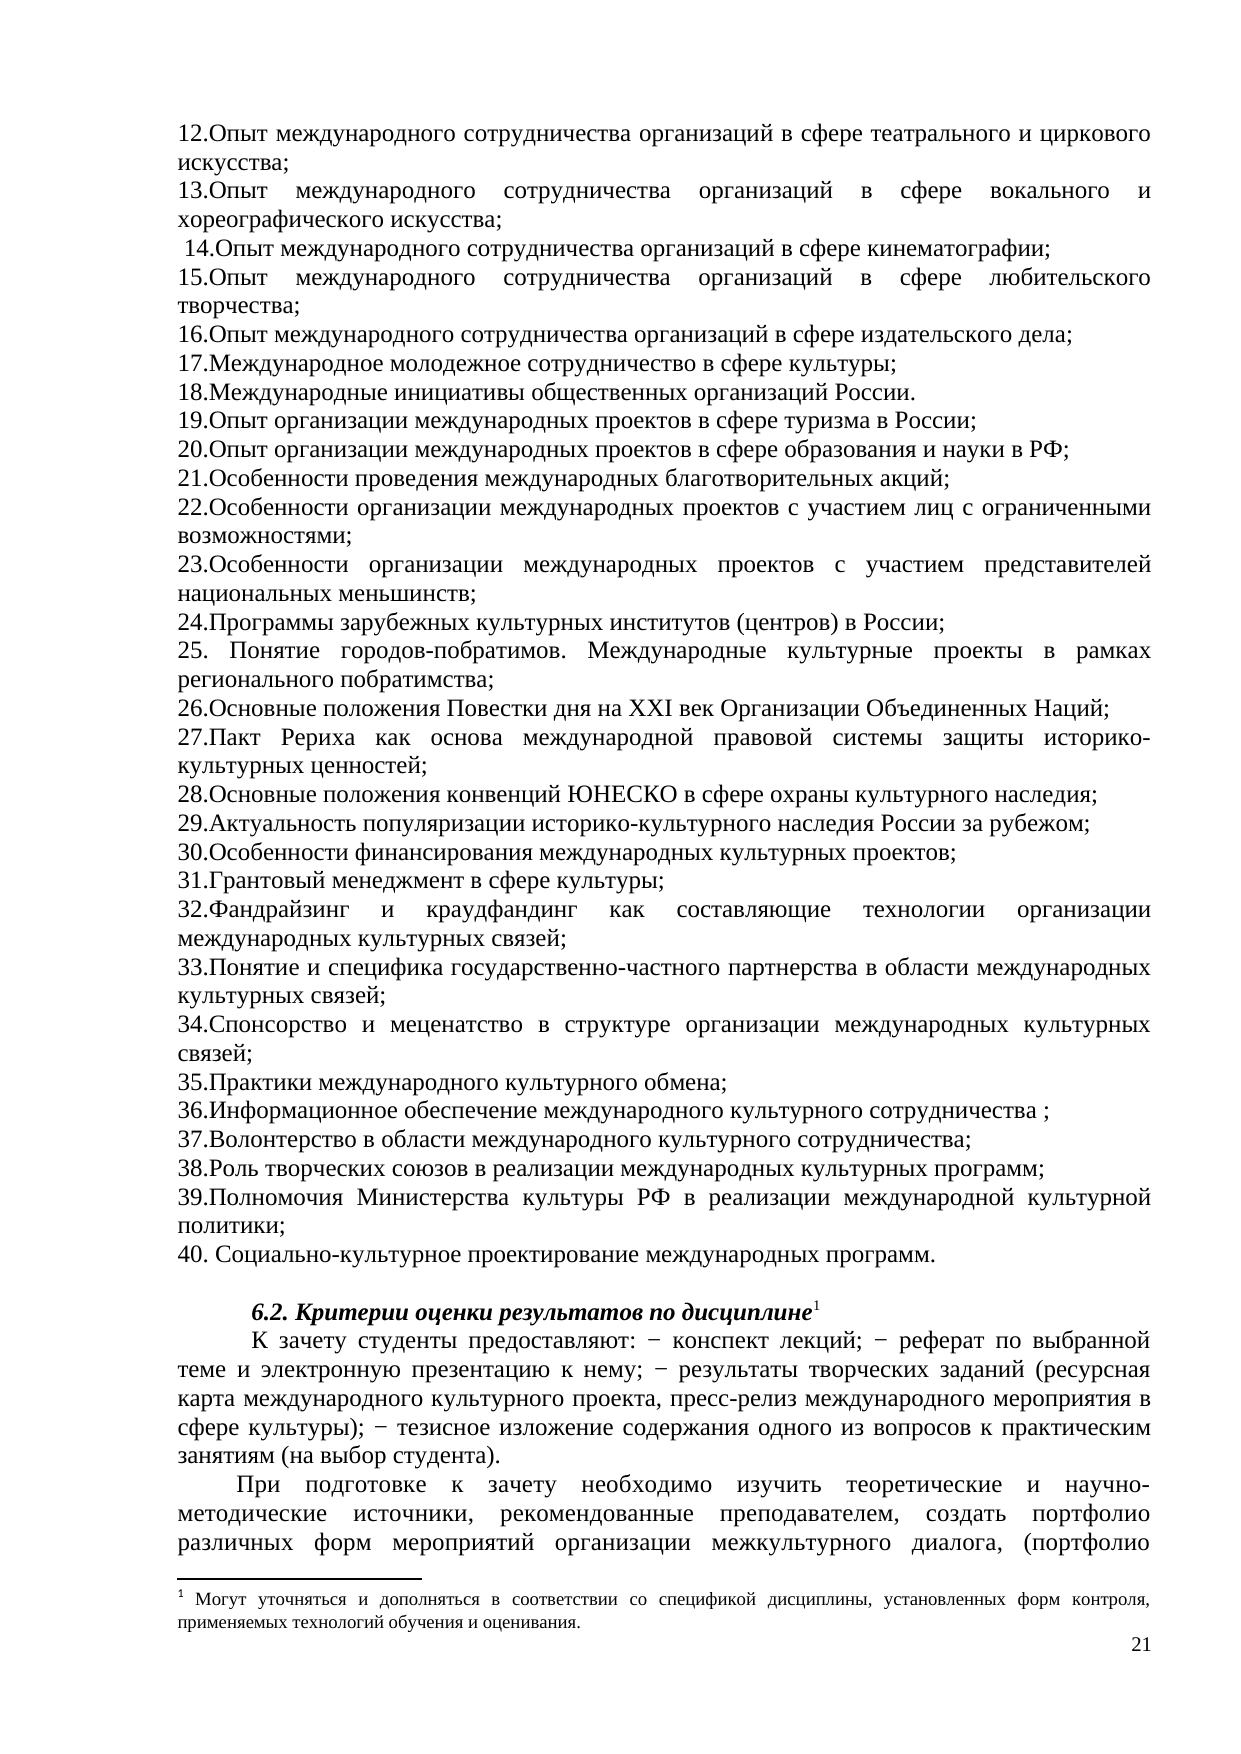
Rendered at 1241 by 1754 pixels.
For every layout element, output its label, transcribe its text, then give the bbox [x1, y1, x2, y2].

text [177, 1469, 1152, 1556]
text 29.Актуальность популяризации историко-культурного наследия России за рубежом; [177, 808, 1152, 837]
text 14.Опыт международного сотрудничества организаций в сфере кинематографии; [177, 233, 1152, 262]
text 32.Фандрайзинг и краудфандинг как составляющие технологии организации международных культурных связей; [177, 894, 1152, 952]
text 17.Международное молодежное сотрудничество в сфере культуры; [177, 348, 1152, 377]
text 40. Социально-культурное проектирование международных программ. [177, 1239, 1152, 1268]
text 15.Опыт международного сотрудничества организаций в сфере любительского творчества; [177, 262, 1152, 319]
text К зачету студенты предоставляют: − конспект лекций; − реферат по выбранной теме и электронную презентацию к нему; − результаты творческих заданий (ресурсная карта международного культурного проекта, пресс-релиз международного мероприятия в сфере культуры); − тезисное изложение содержания одного из вопросов к практическим занятиям (на выбор студента). [177, 1326, 1152, 1469]
text 39.Полномочия Министерства культуры РФ в реализации международной культурной политики; [177, 1182, 1152, 1239]
text 24.Программы зарубежных культурных институтов (центров) в России; [177, 607, 1152, 636]
text 27.Пакт Рериха как основа международной правовой системы защиты историко-культурных ценностей; [177, 722, 1152, 779]
text 23.Особенности организации международных проектов с участием представителей национальных меньшинств; [177, 549, 1152, 607]
text 6.2. Критерии оценки результатов по дисциплине [177, 1297, 1152, 1326]
text 12.Опыт международного сотрудничества организаций в сфере театрального и циркового искусства; [177, 118, 1152, 176]
text 16.Опыт международного сотрудничества организаций в сфере издательского дела; [177, 319, 1152, 348]
text 34.Спонсорство и меценатство в структуре организации международных культурных связей; [177, 1009, 1152, 1067]
text 22.Особенности организации международных проектов с участием лиц с ограниченными возможностями; [177, 492, 1152, 549]
text 28.Основные положения конвенций ЮНЕСКО в сфере охраны культурного наследия; [177, 779, 1152, 808]
text 13.Опыт международного сотрудничества организаций в сфере вокального и хореографического искусства; [177, 176, 1152, 233]
text 25. Понятие городов-побратимов. Международные культурные проекты в рамках регионального побратимства; [177, 636, 1152, 693]
text 18.Международные инициативы общественных организаций России. [177, 377, 1152, 406]
text 33.Понятие и специфика государственно-частного партнерства в области международных культурных связей; [177, 952, 1152, 1009]
text 20.Опыт организации международных проектов в сфере образования и науки в РФ; [177, 434, 1152, 463]
text 36.Информационное обеспечение международного культурного сотрудничества ; [177, 1096, 1152, 1124]
text 38.Роль творческих союзов в реализации международных культурных программ; [177, 1153, 1152, 1182]
text 19.Опыт организации международных проектов в сфере туризма в России; [177, 406, 1152, 434]
text 30.Особенности финансирования международных культурных проектов; [177, 837, 1152, 866]
text 31.Грантовый менеджмент в сфере культуры; [177, 866, 1152, 894]
text 26.Основные положения Повестки дня на XXI век Организации Объединенных Наций; [177, 693, 1152, 722]
text 35.Практики международного культурного обмена; [177, 1067, 1152, 1096]
text 37.Волонтерство в области международного культурного сотрудничества; [177, 1124, 1152, 1153]
text 21.Особенности проведения международных благотворительных акций; [177, 463, 1152, 492]
